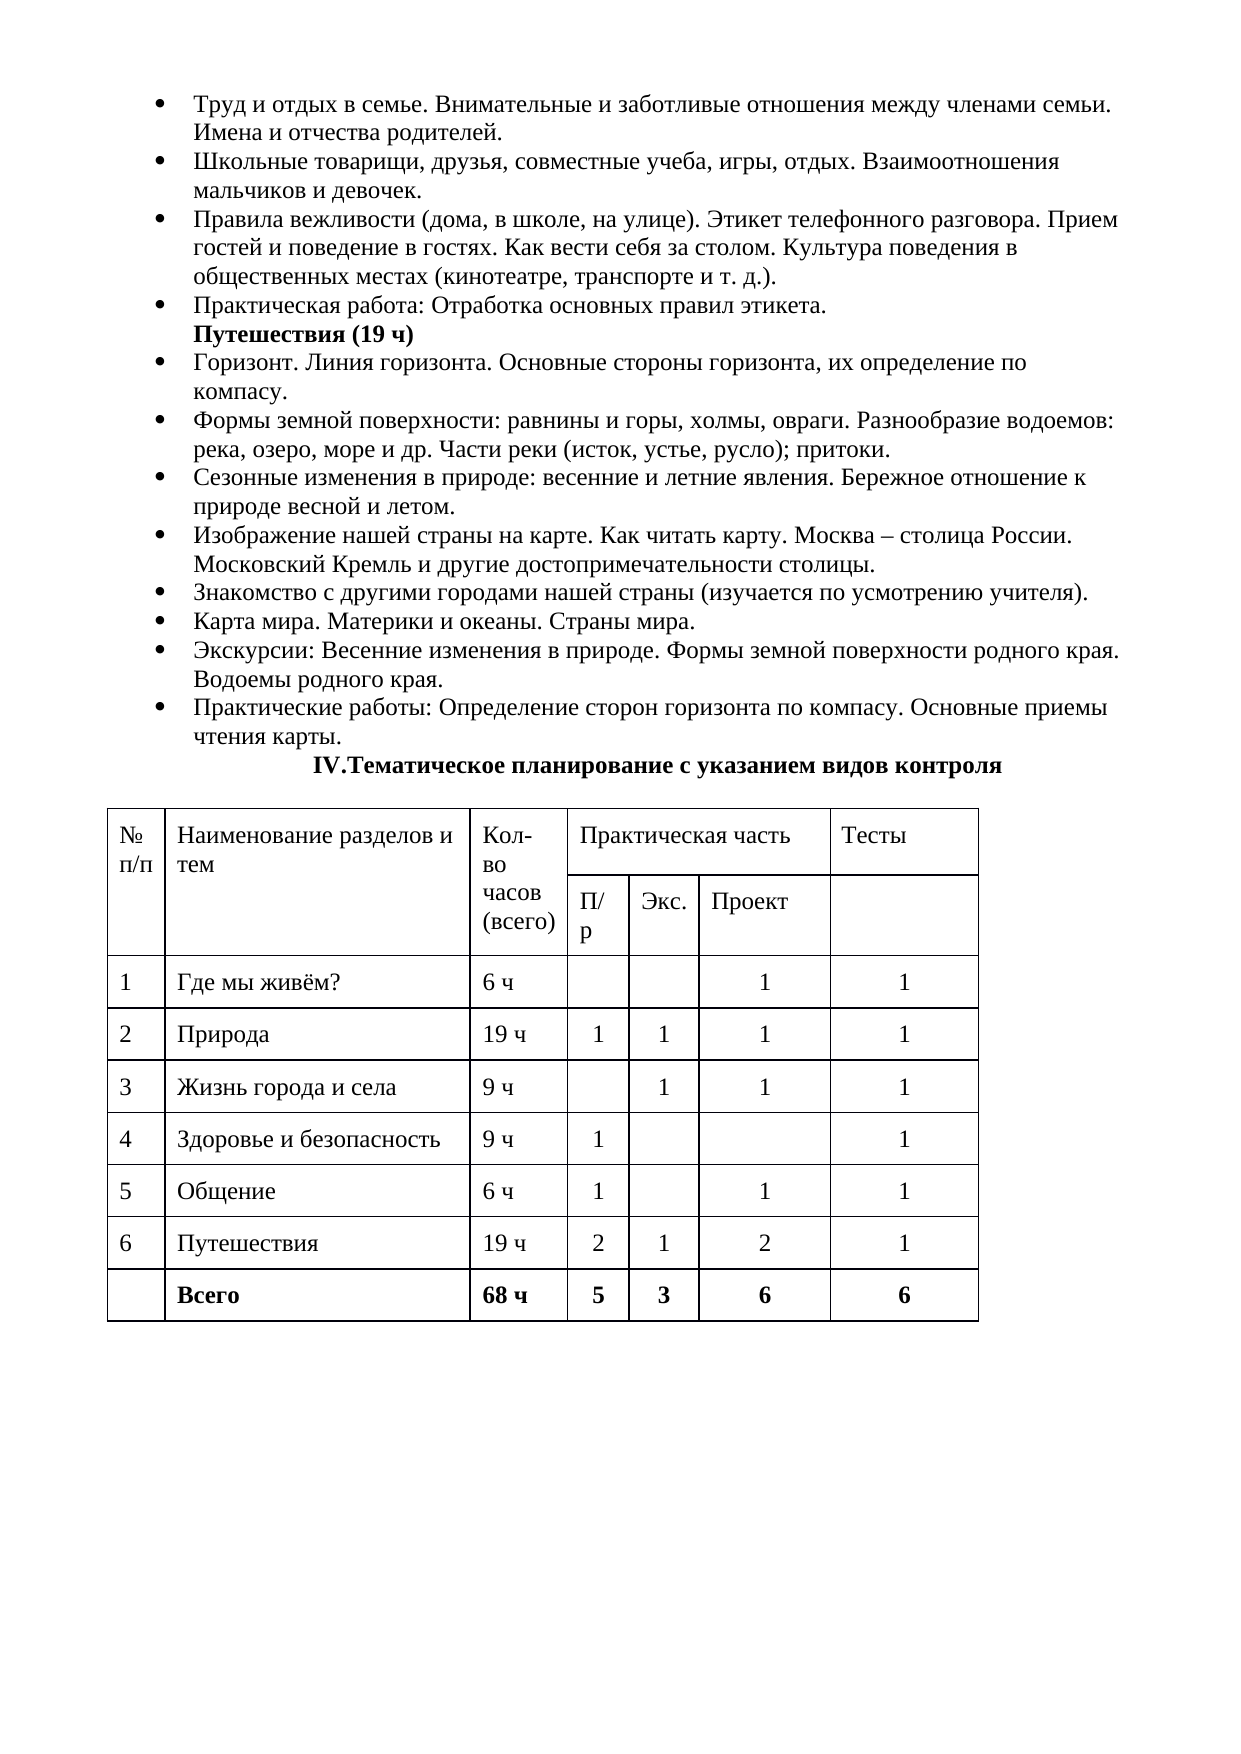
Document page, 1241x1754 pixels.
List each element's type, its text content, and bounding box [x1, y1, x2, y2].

list Формы земной поверхности: равнины и горы, холмы, овраги. Разнообразие водоемов: река, озеро, море и др. Части реки (исток, устье, русло); притоки. [156, 405, 1122, 462]
table_cell [630, 1113, 698, 1163]
table_cell [630, 1165, 698, 1216]
table_cell 4 [108, 1113, 164, 1163]
table_cell 5 [108, 1165, 164, 1216]
table_cell 1 [108, 956, 164, 1007]
table_cell [630, 956, 698, 1007]
table_cell 6 ч [471, 956, 567, 1007]
table_cell 1 [568, 1165, 628, 1216]
table_cell 1 [700, 1009, 830, 1059]
table_cell 1 [831, 1217, 978, 1268]
table_cell 3 [108, 1061, 164, 1111]
table_cell Экс. [630, 876, 698, 955]
table_cell 68 ч [471, 1270, 567, 1320]
table_header Практическая часть [568, 809, 830, 874]
table_cell [700, 1113, 830, 1163]
table_cell [831, 876, 978, 955]
list Практические работы: Определение сторон горизонта по компасу. Основные приемы чтения карты. [156, 692, 1122, 750]
table_cell 3 [630, 1270, 698, 1320]
table_cell Всего [166, 1270, 469, 1320]
table_cell 2 [568, 1217, 628, 1268]
table_cell Природа [166, 1009, 469, 1059]
list Путешествия (19 ч) [193, 319, 1122, 347]
table_cell 1 [568, 1113, 628, 1163]
table_cell 2 [108, 1009, 164, 1059]
table_cell 1 [630, 1217, 698, 1268]
table_header Тесты [831, 809, 978, 874]
table_cell Где мы живём? [166, 956, 469, 1007]
list Школьные товарищи, друзья, совместные учеба, игры, отдых. Взаимоотношения мальчиков и девочек. [156, 146, 1122, 204]
table_cell Жизнь города и села [166, 1061, 469, 1111]
table_cell 6 ч [471, 1165, 567, 1216]
table_cell [108, 1270, 164, 1320]
list Знакомство с другими городами нашей страны (изучается по усмотрению учителя). [156, 577, 1122, 606]
list Изображение нашей страны на карте. Как читать карту. Москва – столица России. Московский Кремль и другие достопримечательности столицы. [156, 520, 1122, 577]
table_cell 1 [831, 1009, 978, 1059]
table_cell [568, 956, 628, 1007]
table_cell 1 [831, 1165, 978, 1216]
table_cell Общение [166, 1165, 469, 1216]
list Правила вежливости (дома, в школе, на улице). Этикет телефонного разговора. Прием гостей и поведение в гостях. Как вести себя за столом. Культура поведения в общественных местах (кинотеатре, транспорте и т. д.). [156, 204, 1122, 290]
table_header № п/п [108, 809, 164, 955]
list Сезонные изменения в природе: весенние и летние явления. Бережное отношение к природе весной и летом. [156, 462, 1122, 520]
table_header Наименование разделов и тем [166, 809, 469, 955]
table_cell 6 [700, 1270, 830, 1320]
table_cell [568, 1061, 628, 1111]
table_cell 1 [568, 1009, 628, 1059]
table_header Кол-во часов (всего) [471, 809, 567, 955]
table_cell 1 [700, 956, 830, 1007]
table_cell П/р [568, 876, 628, 955]
list Практическая работа: Отработка основных правил этикета. [156, 290, 1122, 319]
table_cell 9 ч [471, 1113, 567, 1163]
table_cell 1 [831, 956, 978, 1007]
table_cell Здоровье и безопасность [166, 1113, 469, 1163]
table_cell 1 [831, 1061, 978, 1111]
table_cell 1 [630, 1009, 698, 1059]
list Экскурсии: Весенние изменения в природе. Формы земной поверхности родного края. Водоемы родного края. [156, 635, 1122, 692]
list Труд и отдых в семье. Внимательные и заботливые отношения между членами семьи. Имена и отчества родителей. [156, 89, 1122, 146]
table_cell 9 ч [471, 1061, 567, 1111]
table_cell 19 ч [471, 1009, 567, 1059]
table_cell Путешествия [166, 1217, 469, 1268]
table_cell 1 [630, 1061, 698, 1111]
table_cell 19 ч [471, 1217, 567, 1268]
table_cell 1 [831, 1113, 978, 1163]
table_cell 1 [700, 1165, 830, 1216]
table_cell 6 [831, 1270, 978, 1320]
list Карта мира. Материки и океаны. Страны мира. [156, 606, 1122, 635]
table_cell Проект [700, 876, 830, 955]
table_cell 1 [700, 1061, 830, 1111]
table_cell 2 [700, 1217, 830, 1268]
list Горизонт. Линия горизонта. Основные стороны горизонта, их определение по компасу. [156, 347, 1122, 405]
table_cell 6 [108, 1217, 164, 1268]
list IV.Тематическое планирование с указанием видов контроля [193, 750, 1122, 779]
table_cell 5 [568, 1270, 628, 1320]
